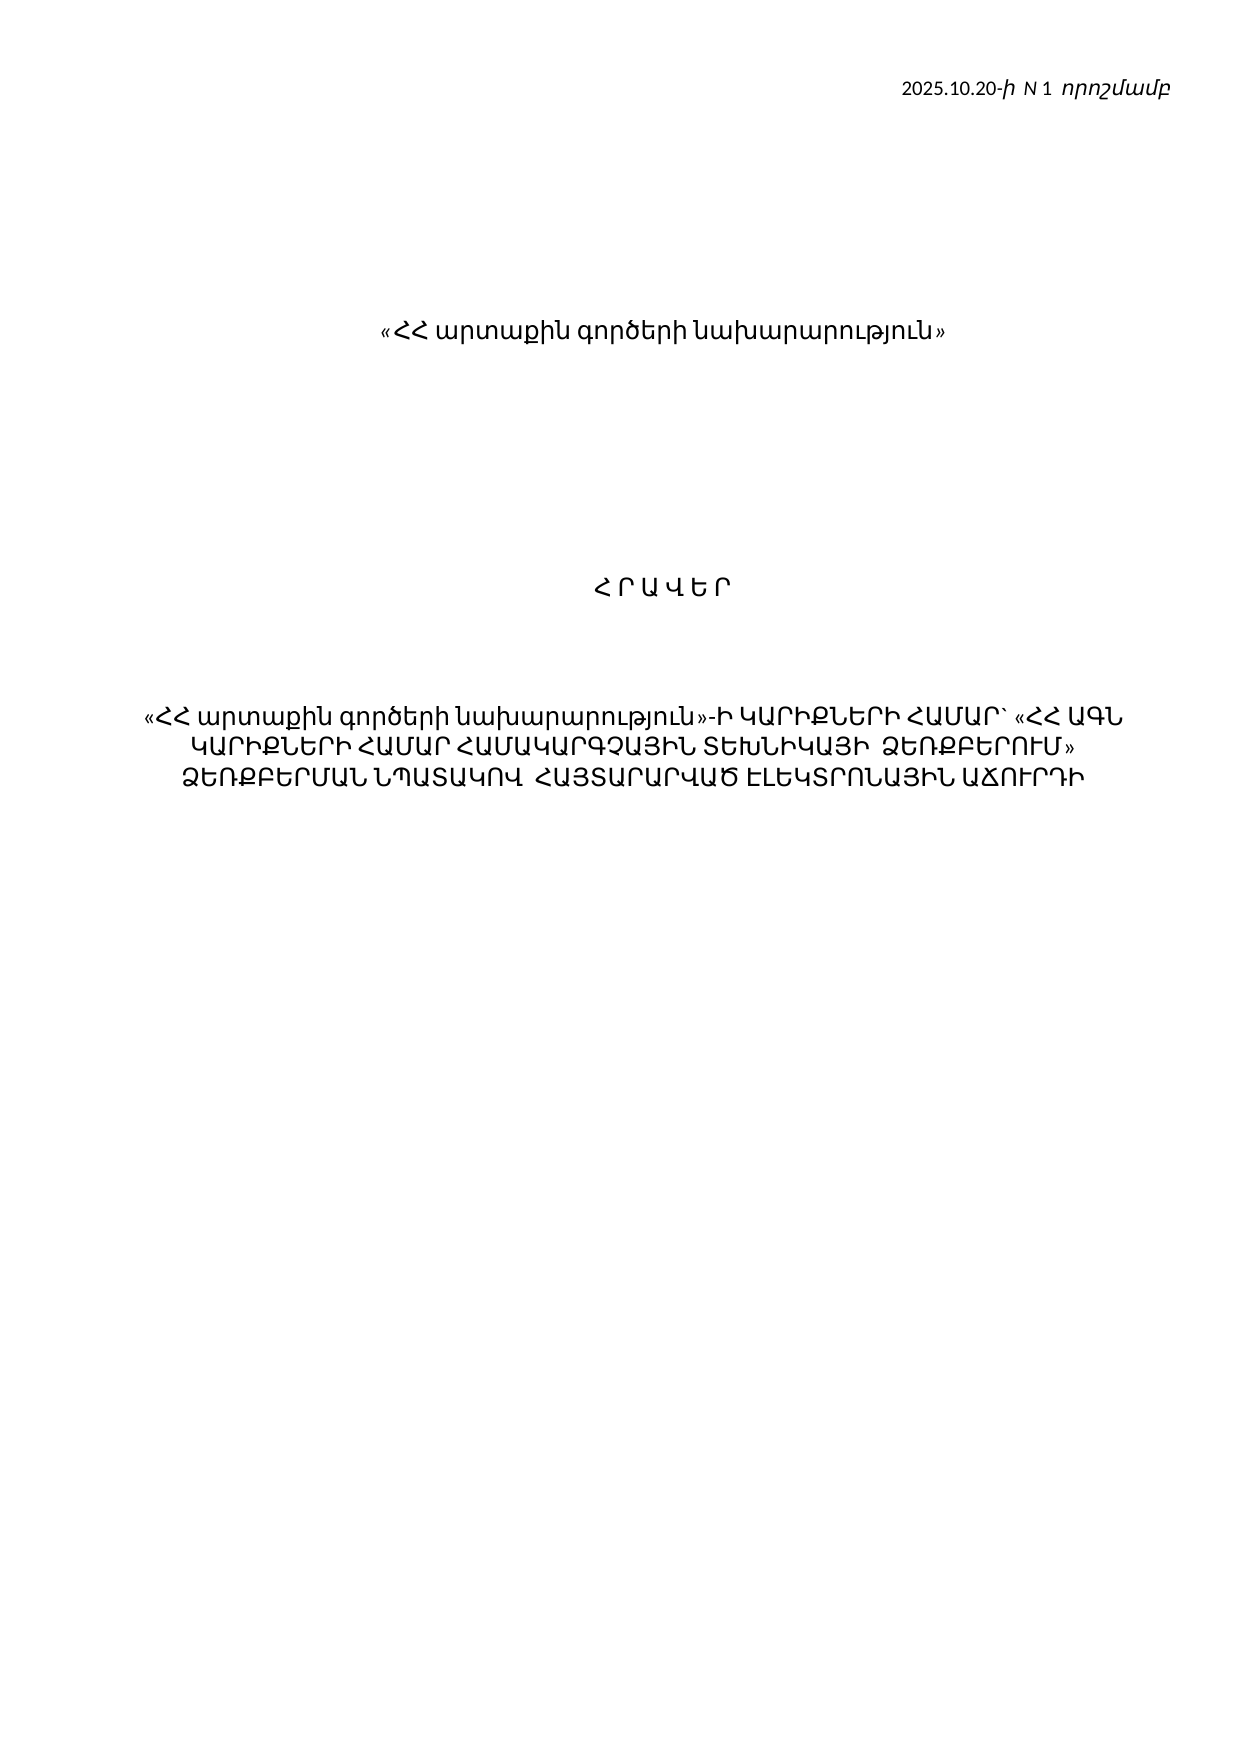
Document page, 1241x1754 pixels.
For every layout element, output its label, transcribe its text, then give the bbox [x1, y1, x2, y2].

text Հ Ր Ա Վ Ե Ր [94, 572, 1172, 602]
text «ՀՀ արտաքին գործերի նախարարություն»-Ի ԿԱՐԻՔՆԵՐԻ ՀԱՄԱՐ` «ՀՀ ԱԳՆ ԿԱՐԻՔՆԵՐԻ ՀԱՄԱՐ ՀԱՄԱԿԱՐԳՉԱՅԻՆ ՏԵԽՆԻԿԱՅԻ ՁԵՌՔԲԵՐՈՒՄ» ՁԵՌՔԲԵՐՄԱՆ ՆՊԱՏԱԿՈՎ ՀԱՅՏԱՐԱՐՎԱԾ ԷԼԵԿՏՐՈՆԱՅԻՆ ԱՃՈՒՐԴԻ [94, 701, 1172, 792]
text « ՀՀ արտաքին գործերի նախարարություն» [94, 316, 1172, 346]
text 2025.10.20 -ի N 1 որոշմամբ [94, 75, 1171, 100]
